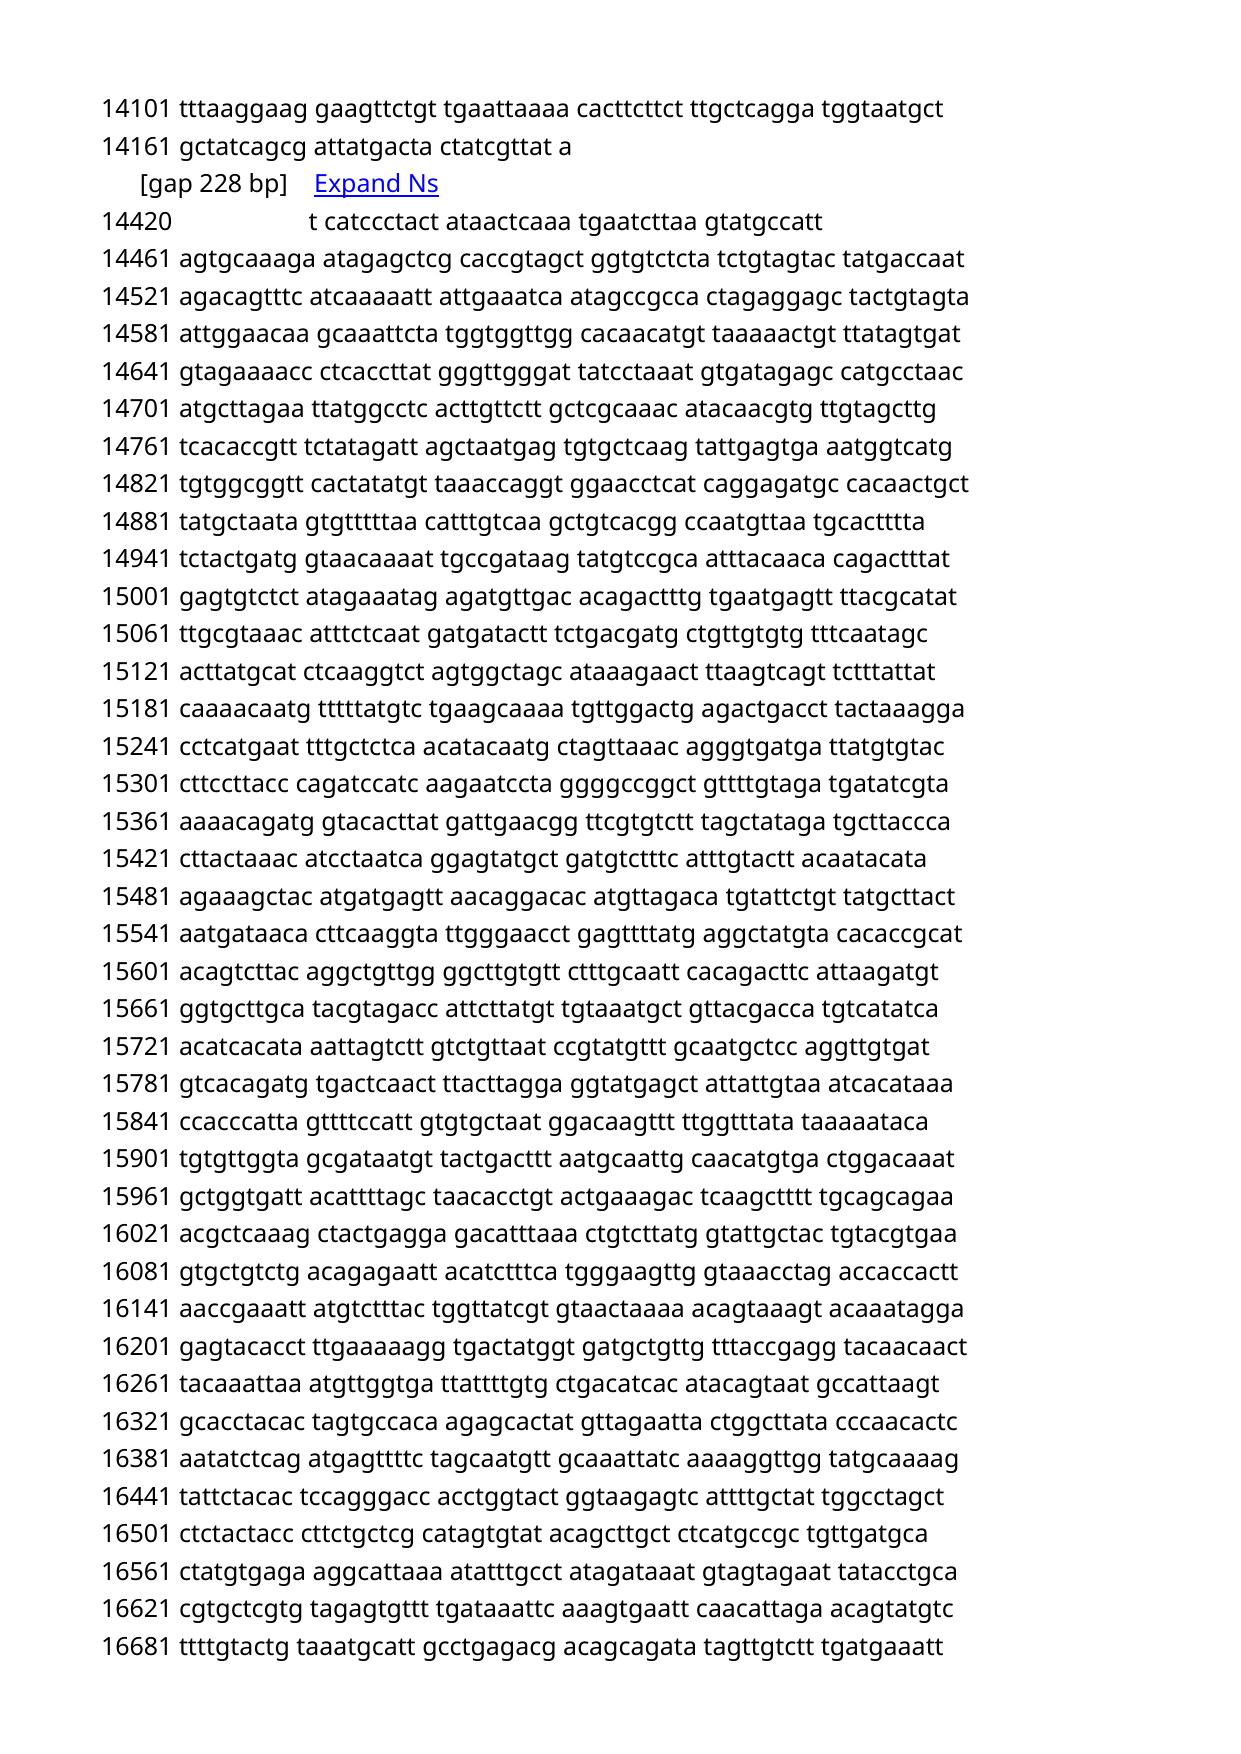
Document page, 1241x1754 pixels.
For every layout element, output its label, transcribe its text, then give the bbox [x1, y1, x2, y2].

text 14641 gtagaaaacc ctcaccttat gggttgggat tatcctaaat gtgatagagc catgcctaac [75, 352, 1165, 389]
text 16261 tacaaattaa atgttggtga ttattttgtg ctgacatcac atacagtaat gccattaagt [75, 1364, 1165, 1402]
text 14701 atgcttagaa ttatggcctc acttgttctt gctcgcaaac atacaacgtg ttgtagcttg [75, 389, 1165, 427]
text 16681 ttttgtactg taaatgcatt gcctgagacg acagcagata tagttgtctt tgatgaaatt [75, 1627, 1165, 1664]
text 15241 cctcatgaat tttgctctca acatacaatg ctagttaaac agggtgatga ttatgtgtac [75, 727, 1165, 764]
text 16201 gagtacacct ttgaaaaagg tgactatggt gatgctgttg tttaccgagg tacaacaact [75, 1327, 1165, 1364]
text 15781 gtcacagatg tgactcaact ttacttagga ggtatgagct attattgtaa atcacataaa [75, 1064, 1165, 1102]
text 15961 gctggtgatt acattttagc taacacctgt actgaaagac tcaagctttt tgcagcagaa [75, 1177, 1165, 1214]
text 14161 gctatcagcg attatgacta ctatcgttat a [75, 127, 1165, 164]
text 15661 ggtgcttgca tacgtagacc attcttatgt tgtaaatgct gttacgacca tgtcatatca [75, 989, 1165, 1027]
text 16561 ctatgtgaga aggcattaaa atatttgcct atagataaat gtagtagaat tatacctgca [75, 1552, 1165, 1589]
text 14581 attggaacaa gcaaattcta tggtggttgg cacaacatgt taaaaactgt ttatagtgat [75, 314, 1165, 352]
text 15121 acttatgcat ctcaaggtct agtggctagc ataaagaact ttaagtcagt tctttattat [75, 652, 1165, 689]
text 15061 ttgcgtaaac atttctcaat gatgatactt tctgacgatg ctgttgtgtg tttcaatagc [75, 614, 1165, 652]
text 15841 ccacccatta gttttccatt gtgtgctaat ggacaagttt ttggtttata taaaaataca [75, 1102, 1165, 1139]
text 14821 tgtggcggtt cactatatgt taaaccaggt ggaacctcat caggagatgc cacaactgct [75, 464, 1165, 502]
text 15301 cttccttacc cagatccatc aagaatccta ggggccggct gttttgtaga tgatatcgta [75, 764, 1165, 802]
text 16141 aaccgaaatt atgtctttac tggttatcgt gtaactaaaa acagtaaagt acaaatagga [75, 1289, 1165, 1327]
text 16501 ctctactacc cttctgctcg catagtgtat acagcttgct ctcatgccgc tgttgatgca [75, 1514, 1165, 1552]
text 15721 acatcacata aattagtctt gtctgttaat ccgtatgttt gcaatgctcc aggttgtgat [75, 1027, 1165, 1064]
text 15421 cttactaaac atcctaatca ggagtatgct gatgtctttc atttgtactt acaatacata [75, 839, 1165, 877]
text 14761 tcacaccgtt tctatagatt agctaatgag tgtgctcaag tattgagtga aatggtcatg [75, 427, 1165, 464]
text 15541 aatgataaca cttcaaggta ttgggaacct gagttttatg aggctatgta cacaccgcat [75, 914, 1165, 952]
text 15361 aaaacagatg gtacacttat gattgaacgg ttcgtgtctt tagctataga tgcttaccca [75, 802, 1165, 839]
text 14101 tttaaggaag gaagttctgt tgaattaaaa cacttcttct ttgctcagga tggtaatgct [75, 89, 1165, 127]
text 15181 caaaacaatg tttttatgtc tgaagcaaaa tgttggactg agactgacct tactaaagga [75, 689, 1165, 727]
text 15481 agaaagctac atgatgagtt aacaggacac atgttagaca tgtattctgt tatgcttact [75, 877, 1165, 914]
text 15001 gagtgtctct atagaaatag agatgttgac acagactttg tgaatgagtt ttacgcatat [75, 577, 1165, 614]
text 14461 agtgcaaaga atagagctcg caccgtagct ggtgtctcta tctgtagtac tatgaccaat [75, 239, 1165, 277]
text 14881 tatgctaata gtgtttttaa catttgtcaa gctgtcacgg ccaatgttaa tgcactttta [75, 502, 1165, 539]
text 15601 acagtcttac aggctgttgg ggcttgtgtt ctttgcaatt cacagacttc attaagatgt [75, 952, 1165, 989]
text 14420 t catccctact ataactcaaa tgaatcttaa gtatgccatt [75, 202, 1165, 239]
text 15901 tgtgttggta gcgataatgt tactgacttt aatgcaattg caacatgtga ctggacaaat [75, 1139, 1165, 1177]
text 16381 aatatctcag atgagttttc tagcaatgtt gcaaattatc aaaaggttgg tatgcaaaag [75, 1439, 1165, 1477]
text 14941 tctactgatg gtaacaaaat tgccgataag tatgtccgca atttacaaca cagactttat [75, 539, 1165, 577]
text 16321 gcacctacac tagtgccaca agagcactat gttagaatta ctggcttata cccaacactc [75, 1402, 1165, 1439]
text [gap 228 bp] Expand Ns [75, 164, 1165, 202]
text 16081 gtgctgtctg acagagaatt acatctttca tgggaagttg gtaaacctag accaccactt [75, 1252, 1165, 1289]
text 14521 agacagtttc atcaaaaatt attgaaatca atagccgcca ctagaggagc tactgtagta [75, 277, 1165, 314]
text 16621 cgtgctcgtg tagagtgttt tgataaattc aaagtgaatt caacattaga acagtatgtc [75, 1589, 1165, 1627]
text 16021 acgctcaaag ctactgagga gacatttaaa ctgtcttatg gtattgctac tgtacgtgaa [75, 1214, 1165, 1252]
text 16441 tattctacac tccagggacc acctggtact ggtaagagtc attttgctat tggcctagct [75, 1477, 1165, 1514]
